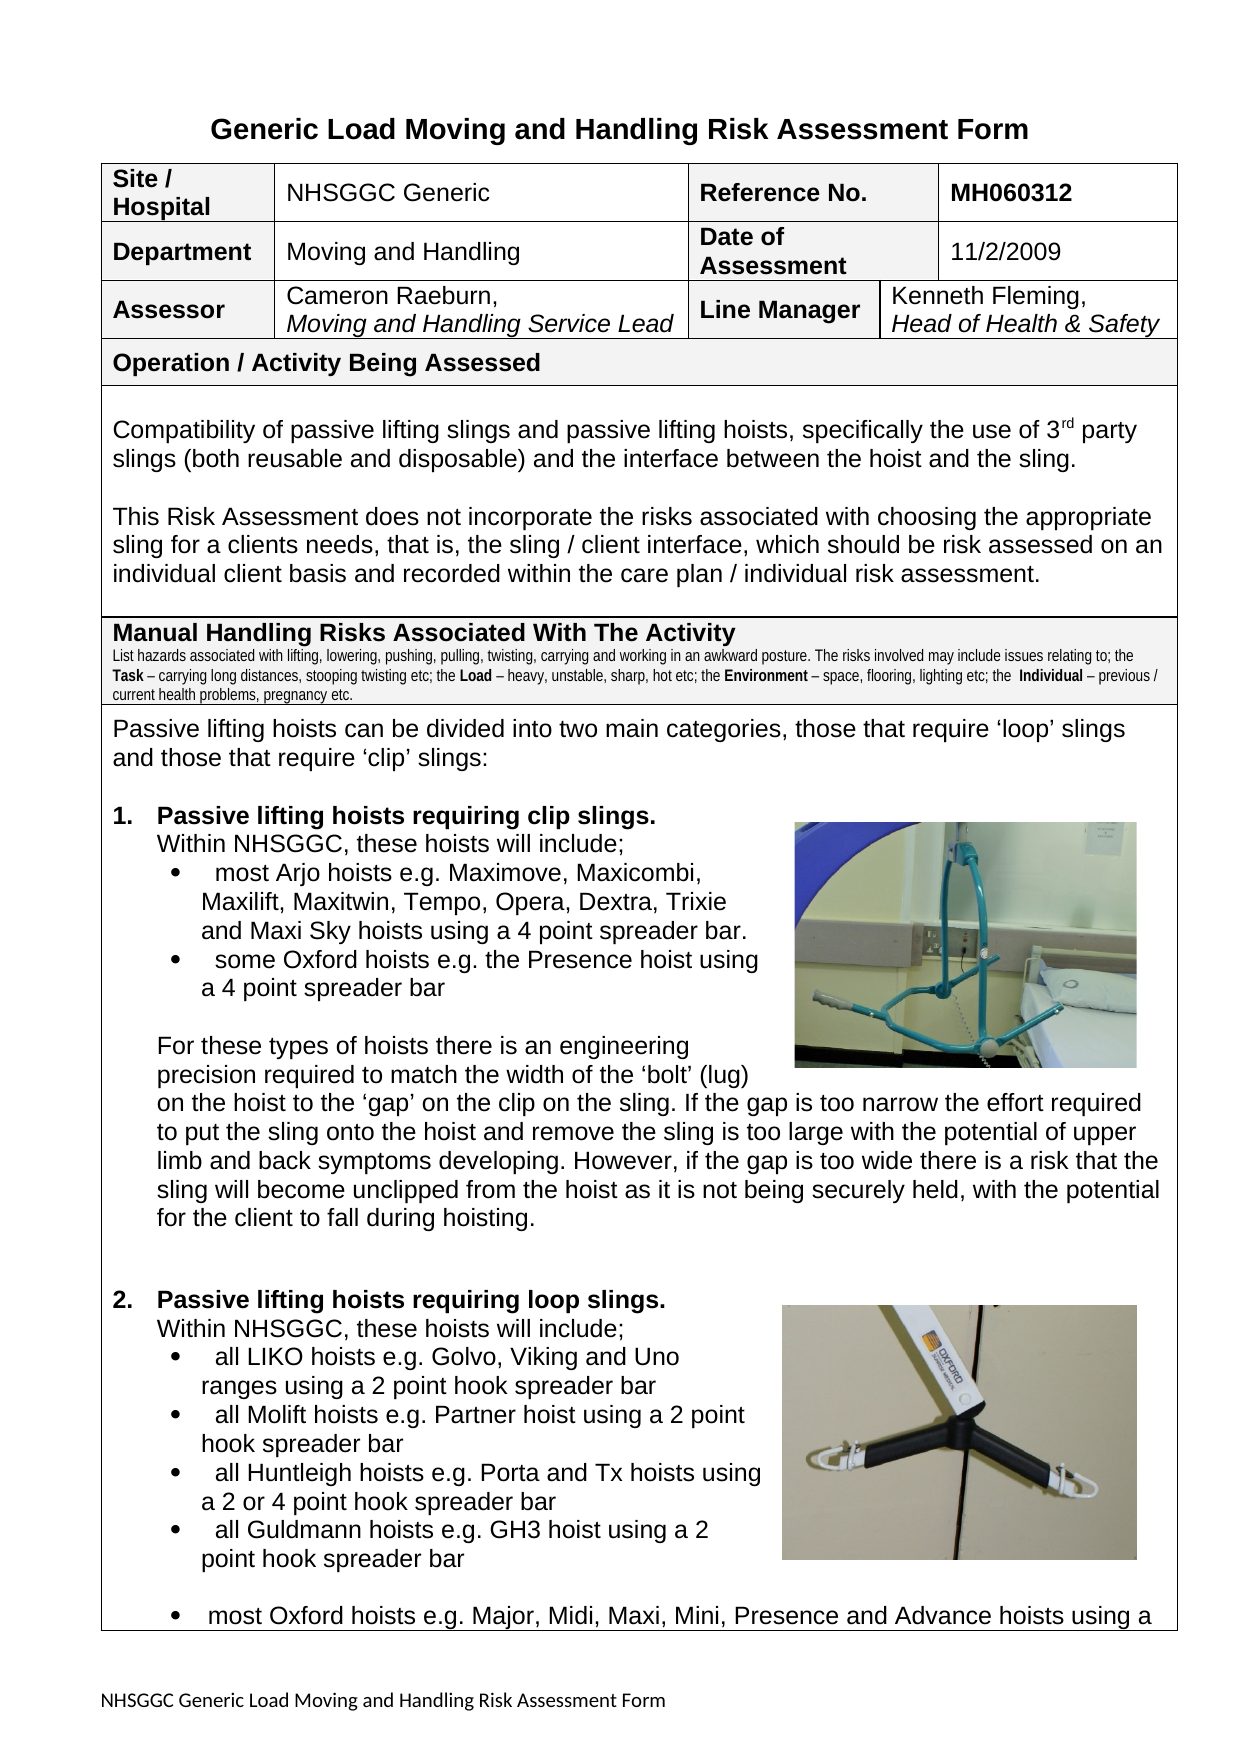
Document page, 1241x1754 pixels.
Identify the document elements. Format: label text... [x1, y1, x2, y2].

table_cell Date of Assessment [689, 222, 938, 279]
table_cell Kenneth Fleming, Head of Health & Safety [881, 281, 1177, 338]
table_header NHSGGC Generic [275, 164, 688, 221]
table_header Reference No. [689, 164, 938, 221]
text Generic Load Moving and Handling Risk Assessment Form [100, 112, 1140, 146]
table_cell Line Manager [689, 281, 879, 338]
table_header MH060312 [939, 164, 1177, 221]
table_cell Assessor [102, 281, 274, 338]
picture [793, 822, 1137, 1067]
table_cell Cameron Raeburn, Moving and Handling Service Lead [275, 281, 688, 338]
table_cell Manual Handling Risks Associated With The Activity List hazards associated with lifting, lowering, pushing, pulling, twisting, carrying and working in an awkward posture. The risks involved may include issues relating to; the Task – carrying long distances, stooping twisting etc; the Load – heavy, unstable, sharp, hot etc; the Environment – space, flooring, lighting etc; the Individual – previous / current health problems, pregnancy etc. [102, 618, 1177, 704]
picture [780, 1305, 1137, 1558]
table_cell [102, 705, 1177, 1630]
table_cell Compatibility of passive lifting slings and passive lifting hoists, specifically the use of 3rd party slings (both reusable and disposable) and the interface between the hoist and the sling. This Risk Assessment does not incorporate the risks associated with choosing the appropriate sling for a clients needs, that is, the sling / client interface, which should be risk assessed on an individual client basis and recorded within the care plan / individual risk assessment. [102, 386, 1177, 616]
table_cell Department [102, 222, 274, 279]
table_cell Moving and Handling [275, 222, 688, 279]
table_cell [939, 222, 1177, 279]
table_cell Operation / Activity Being Assessed [102, 339, 1177, 385]
table_header Site / Hospital [102, 164, 274, 221]
